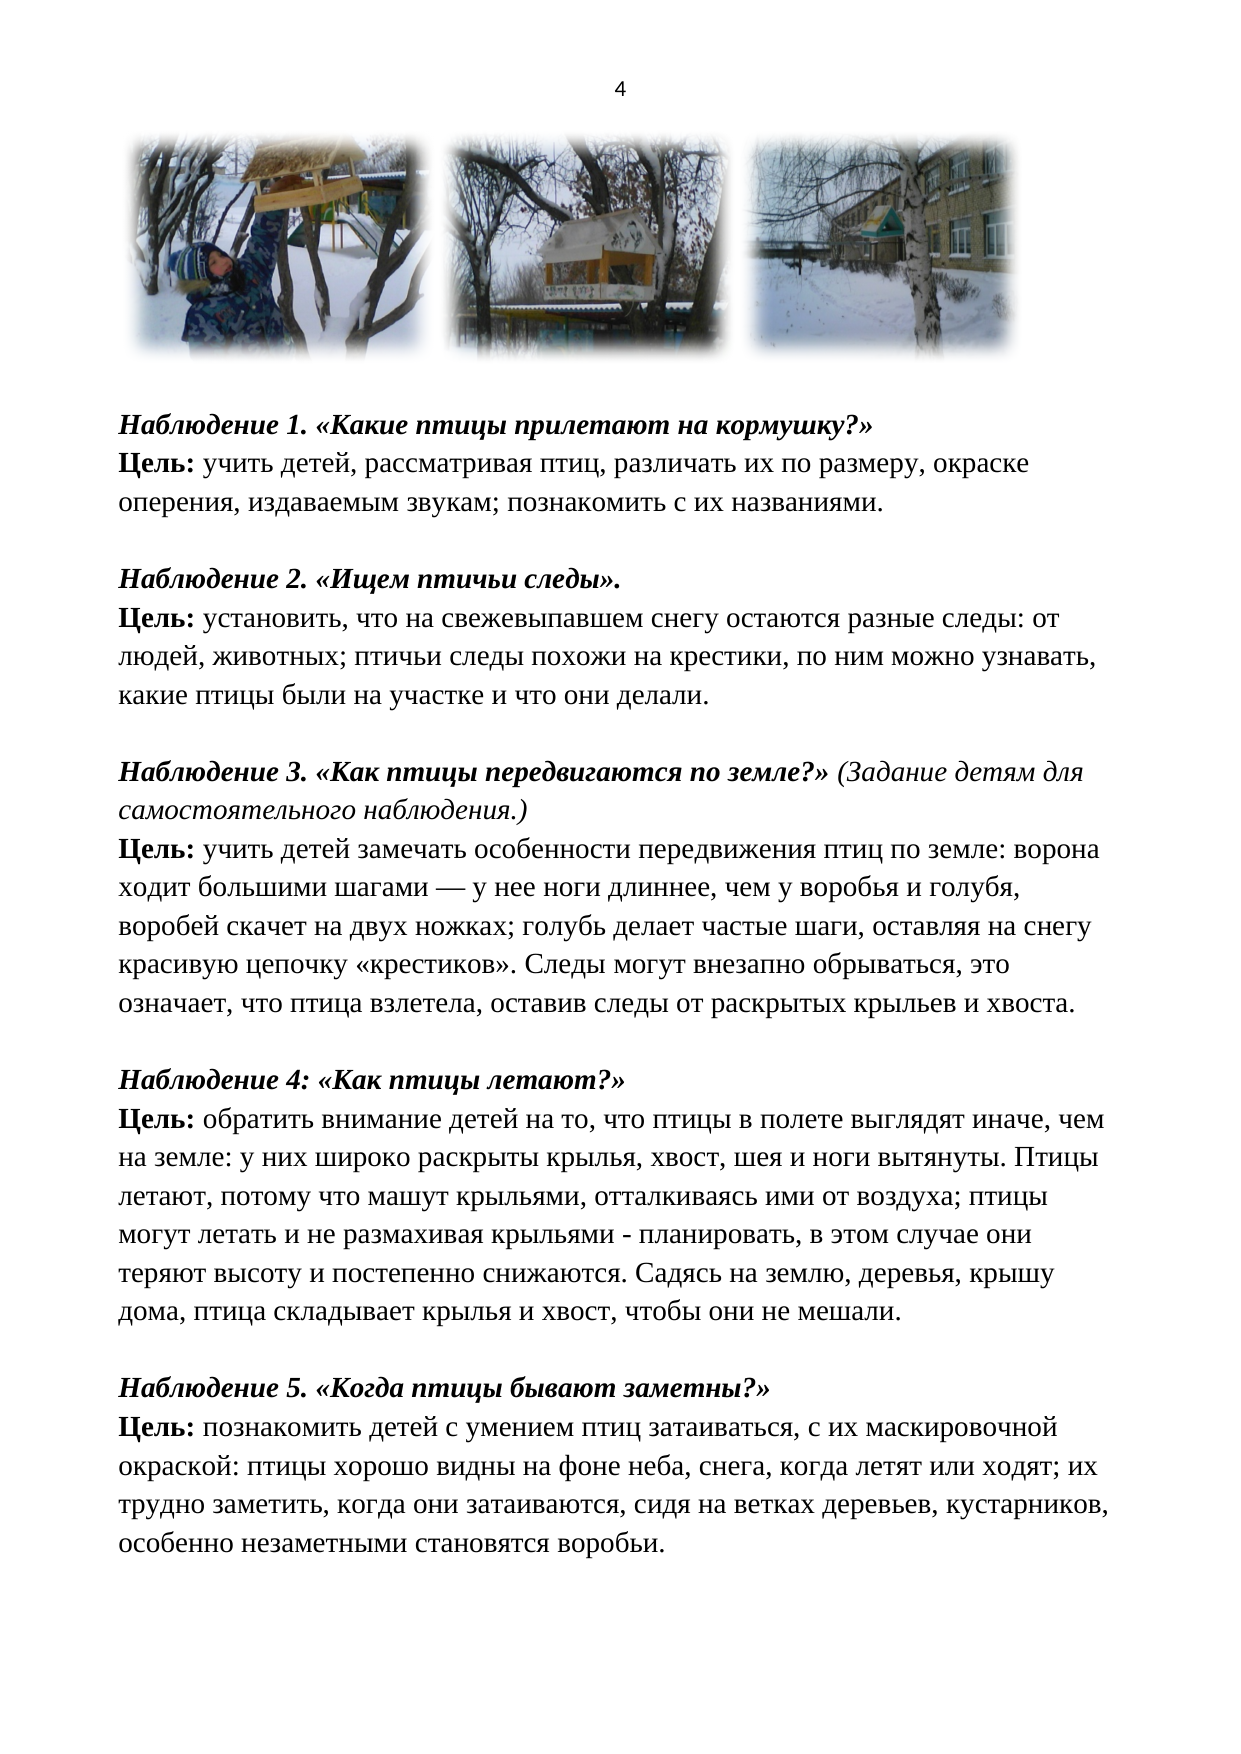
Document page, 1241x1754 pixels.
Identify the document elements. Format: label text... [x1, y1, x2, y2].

picture [768, 159, 994, 335]
picture [151, 159, 406, 335]
picture [468, 159, 706, 336]
text Наблюдение 1. «Какие птицы прилетают на кормушку?» Цель: учить детей, рассматривая птиц, различать их по размеру, окраске оперения, издаваемым звукам; познакомить с их названиями. Наблюдение 2. «Ищем птичьи следы». Цель: установить, что на свежевыпавшем снегу остаются разные следы: от людей, животных; птичьи следы похожи на крестики, по ним можно узнавать, какие птицы были на участке и что они делали. Наблюдение 3. «Как птицы передвигаются по земле?» (Задание детям для самостоятельного наблюдения.) Цель: учить детей замечать особенности передвижения птиц по земле: ворона ходит большими шагами — у нее ноги длиннее, чем у воробья и голубя, воробей скачет на двух ножках; голубь делает частые шаги, оставляя на снегу красивую цепочку «крестиков». Следы могут внезапно обрываться, это означает, что птица взлетела, оставив следы от раскрытых крыльев и хвоста. Наблюдение 4: «Как птицы летают?» Цель: обратить внимание детей на то, что птицы в полете выглядят иначе, чем на земле: у них широко раскрыты крылья, хвост, шея и ноги вытянуты. Птицы летают, потому что машут крыльями, отталкиваясь ими от воздуха; птицы могут летать и не размахивая крыльями - планировать, в этом случае они теряют высоту и постепенно снижаются. Садясь на землю, деревья, крышу дома, птица складывает крылья и хвост, чтобы они не мешали. Наблюдение 5. «Когда птицы бывают заметны?» Цель: познакомить детей с умением птиц затаиваться, с их маскировочной окраской: птицы хорошо видны на фоне неба, снега, когда летят или ходят; их трудно заметить, когда они затаиваются, сидя на ветках деревьев, кустарников, особенно незаметными становятся воробьи. [118, 407, 1122, 1591]
